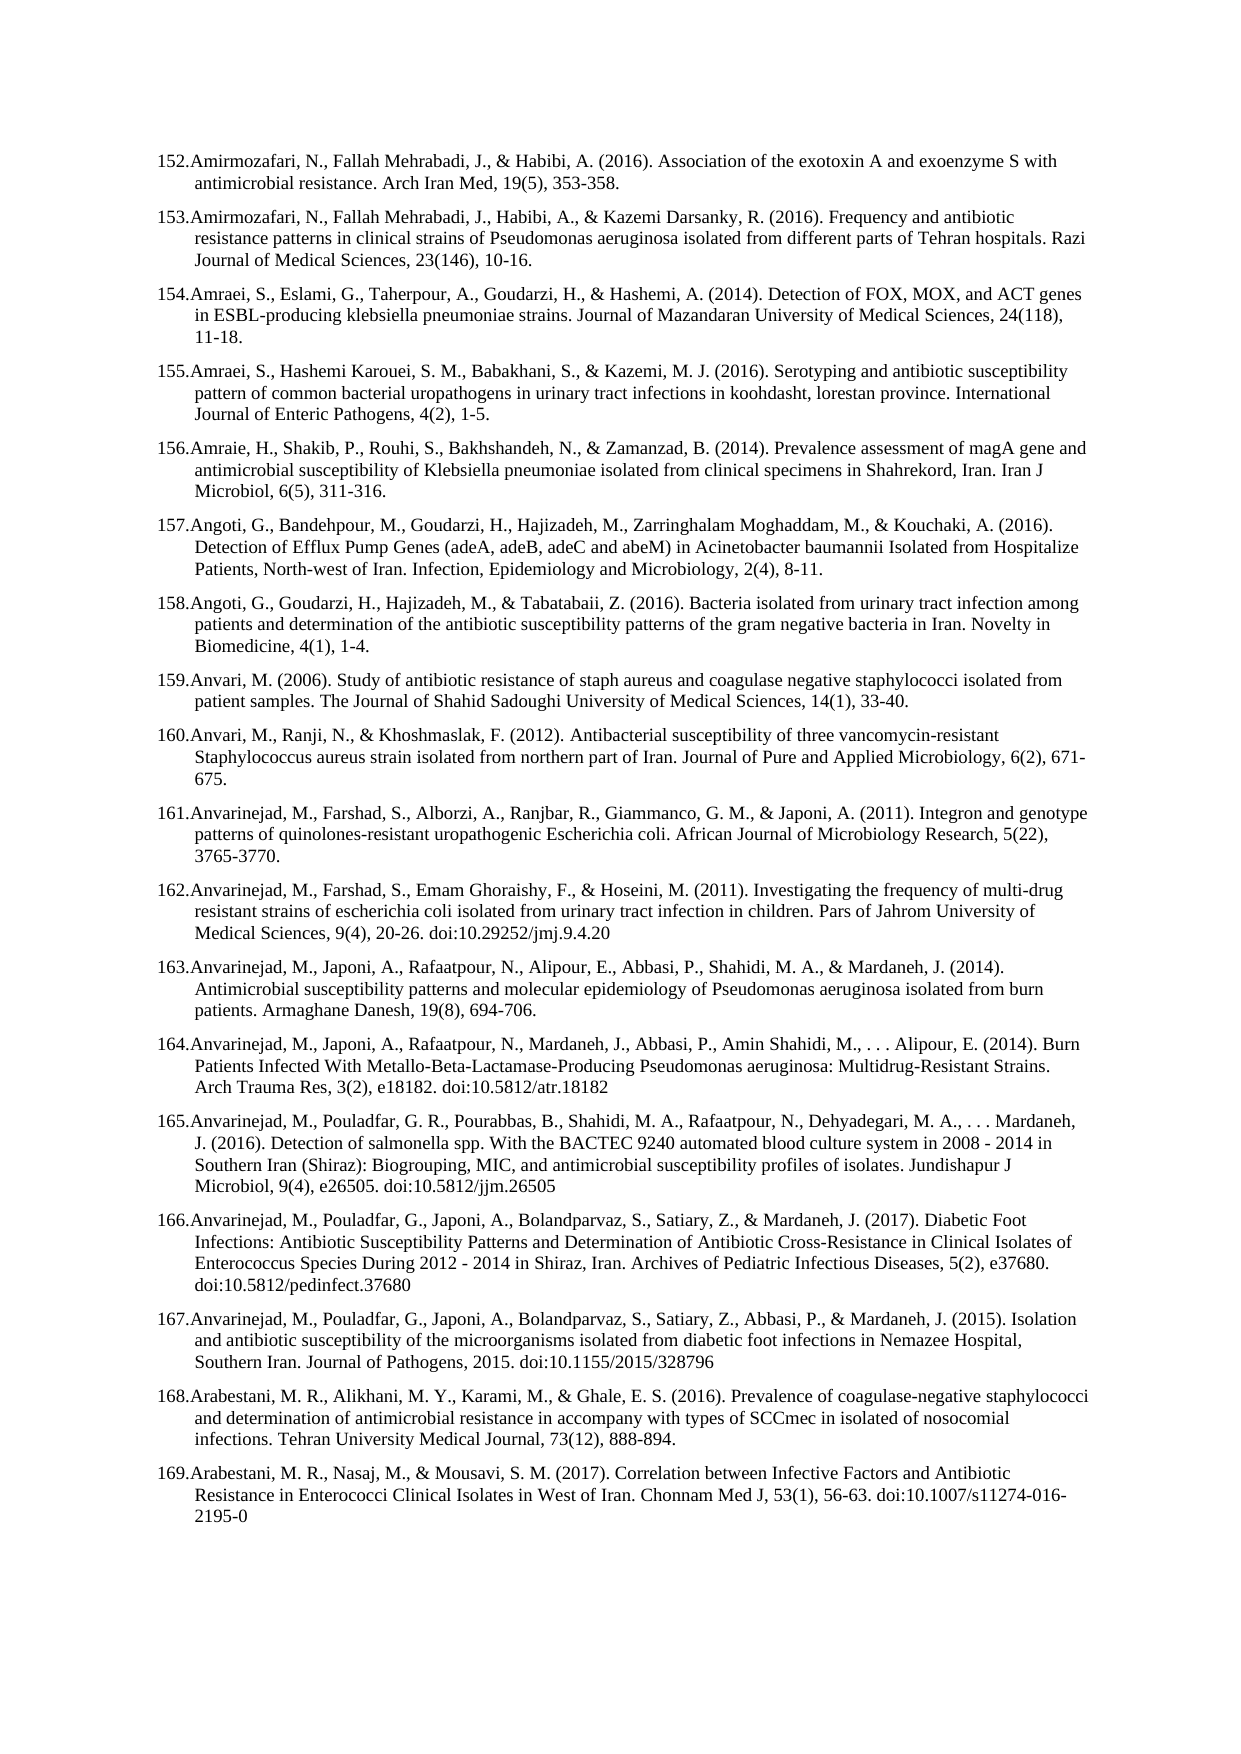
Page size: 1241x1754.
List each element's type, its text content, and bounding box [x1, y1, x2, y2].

list Anvari, M. (2006). Study of antibiotic resistance of staph aureus and coagulase negative staphylococci isolated from patient samples. The Journal of Shahid Sadoughi University of Medical Sciences, 14(1), 33-40. [157, 669, 1090, 712]
list Arabestani, M. R., Alikhani, M. Y., Karami, M., & Ghale, E. S. (2016). Prevalence of coagulase-negative staphylococci and determination of antimicrobial resistance in accompany with types of SCCmec in isolated of nosocomial infections. Tehran University Medical Journal, 73(12), 888-894. [157, 1385, 1090, 1450]
list Anvarinejad, M., Farshad, S., Emam Ghoraishy, F., & Hoseini, M. (2011). Investigating the frequency of multi-drug resistant strains of escherichia coli isolated from urinary tract infection in children. Pars of Jahrom University of Medical Sciences, 9(4), 20-26. doi:10.29252/jmj.9.4.20 [157, 879, 1090, 943]
list Anvarinejad, M., Pouladfar, G., Japoni, A., Bolandparvaz, S., Satiary, Z., & Mardaneh, J. (2017). Diabetic Foot Infections: Antibiotic Susceptibility Patterns and Determination of Antibiotic Cross-Resistance in Clinical Isolates of Enterococcus Species During 2012 - 2014 in Shiraz, Iran. Archives of Pediatric Infectious Diseases, 5(2), e37680. doi:10.5812/pedinfect.37680 [157, 1209, 1090, 1295]
list Anvarinejad, M., Farshad, S., Alborzi, A., Ranjbar, R., Giammanco, G. M., & Japoni, A. (2011). Integron and genotype patterns of quinolones-resistant uropathogenic Escherichia coli. African Journal of Microbiology Research, 5(22), 3765-3770. [157, 802, 1090, 866]
list Angoti, G., Bandehpour, M., Goudarzi, H., Hajizadeh, M., Zarringhalam Moghaddam, M., & Kouchaki, A. (2016). Detection of Efflux Pump Genes (adeA, adeB, adeC and abeM) in Acinetobacter baumannii Isolated from Hospitalize Patients, North-west of Iran. Infection, Epidemiology and Microbiology, 2(4), 8-11. [157, 514, 1090, 579]
list Arabestani, M. R., Nasaj, M., & Mousavi, S. M. (2017). Correlation between Infective Factors and Antibiotic Resistance in Enterococci Clinical Isolates in West of Iran. Chonnam Med J, 53(1), 56-63. doi:10.1007/s11274-016-2195-0 [157, 1462, 1090, 1527]
list Anvarinejad, M., Pouladfar, G. R., Pourabbas, B., Shahidi, M. A., Rafaatpour, N., Dehyadegari, M. A., . . . Mardaneh, J. (2016). Detection of salmonella spp. With the BACTEC 9240 automated blood culture system in 2008 - 2014 in Southern Iran (Shiraz): Biogrouping, MIC, and antimicrobial susceptibility profiles of isolates. Jundishapur J Microbiol, 9(4), e26505. doi:10.5812/jjm.26505 [157, 1110, 1090, 1197]
list Amraie, H., Shakib, P., Rouhi, S., Bakhshandeh, N., & Zamanzad, B. (2014). Prevalence assessment of magA gene and antimicrobial susceptibility of Klebsiella pneumoniae isolated from clinical specimens in Shahrekord, Iran. Iran J Microbiol, 6(5), 311-316. [157, 437, 1090, 502]
list Anvari, M., Ranji, N., & Khoshmaslak, F. (2012). Antibacterial susceptibility of three vancomycin-resistant Staphylococcus aureus strain isolated from northern part of Iran. Journal of Pure and Applied Microbiology, 6(2), 671-675. [157, 724, 1090, 789]
list Amraei, S., Eslami, G., Taherpour, A., Goudarzi, H., & Hashemi, A. (2014). Detection of FOX, MOX, and ACT genes in ESBL-producing klebsiella pneumoniae strains. Journal of Mazandaran University of Medical Sciences, 24(118), 11-18. [157, 283, 1090, 347]
list Anvarinejad, M., Japoni, A., Rafaatpour, N., Alipour, E., Abbasi, P., Shahidi, M. A., & Mardaneh, J. (2014). Antimicrobial susceptibility patterns and molecular epidemiology of Pseudomonas aeruginosa isolated from burn patients. Armaghane Danesh, 19(8), 694-706. [157, 956, 1090, 1021]
list Anvarinejad, M., Japoni, A., Rafaatpour, N., Mardaneh, J., Abbasi, P., Amin Shahidi, M., . . . Alipour, E. (2014). Burn Patients Infected With Metallo-Beta-Lactamase-Producing Pseudomonas aeruginosa: Multidrug-Resistant Strains. Arch Trauma Res, 3(2), e18182. doi:10.5812/atr.18182 [157, 1033, 1090, 1098]
list Amirmozafari, N., Fallah Mehrabadi, J., Habibi, A., & Kazemi Darsanky, R. (2016). Frequency and antibiotic resistance patterns in clinical strains of Pseudomonas aeruginosa isolated from different parts of Tehran hospitals. Razi Journal of Medical Sciences, 23(146), 10-16. [157, 206, 1090, 270]
list Amraei, S., Hashemi Karouei, S. M., Babakhani, S., & Kazemi, M. J. (2016). Serotyping and antibiotic susceptibility pattern of common bacterial uropathogens in urinary tract infections in koohdasht, lorestan province. International Journal of Enteric Pathogens, 4(2), 1-5. [157, 360, 1090, 425]
list Amirmozafari, N., Fallah Mehrabadi, J., & Habibi, A. (2016). Association of the exotoxin A and exoenzyme S with antimicrobial resistance. Arch Iran Med, 19(5), 353-358. [157, 150, 1090, 193]
list Angoti, G., Goudarzi, H., Hajizadeh, M., & Tabatabaii, Z. (2016). Bacteria isolated from urinary tract infection among patients and determination of the antibiotic susceptibility patterns of the gram negative bacteria in Iran. Novelty in Biomedicine, 4(1), 1-4. [157, 592, 1090, 656]
list Anvarinejad, M., Pouladfar, G., Japoni, A., Bolandparvaz, S., Satiary, Z., Abbasi, P., & Mardaneh, J. (2015). Isolation and antibiotic susceptibility of the microorganisms isolated from diabetic foot infections in Nemazee Hospital, Southern Iran. Journal of Pathogens, 2015. doi:10.1155/2015/328796 [157, 1308, 1090, 1372]
